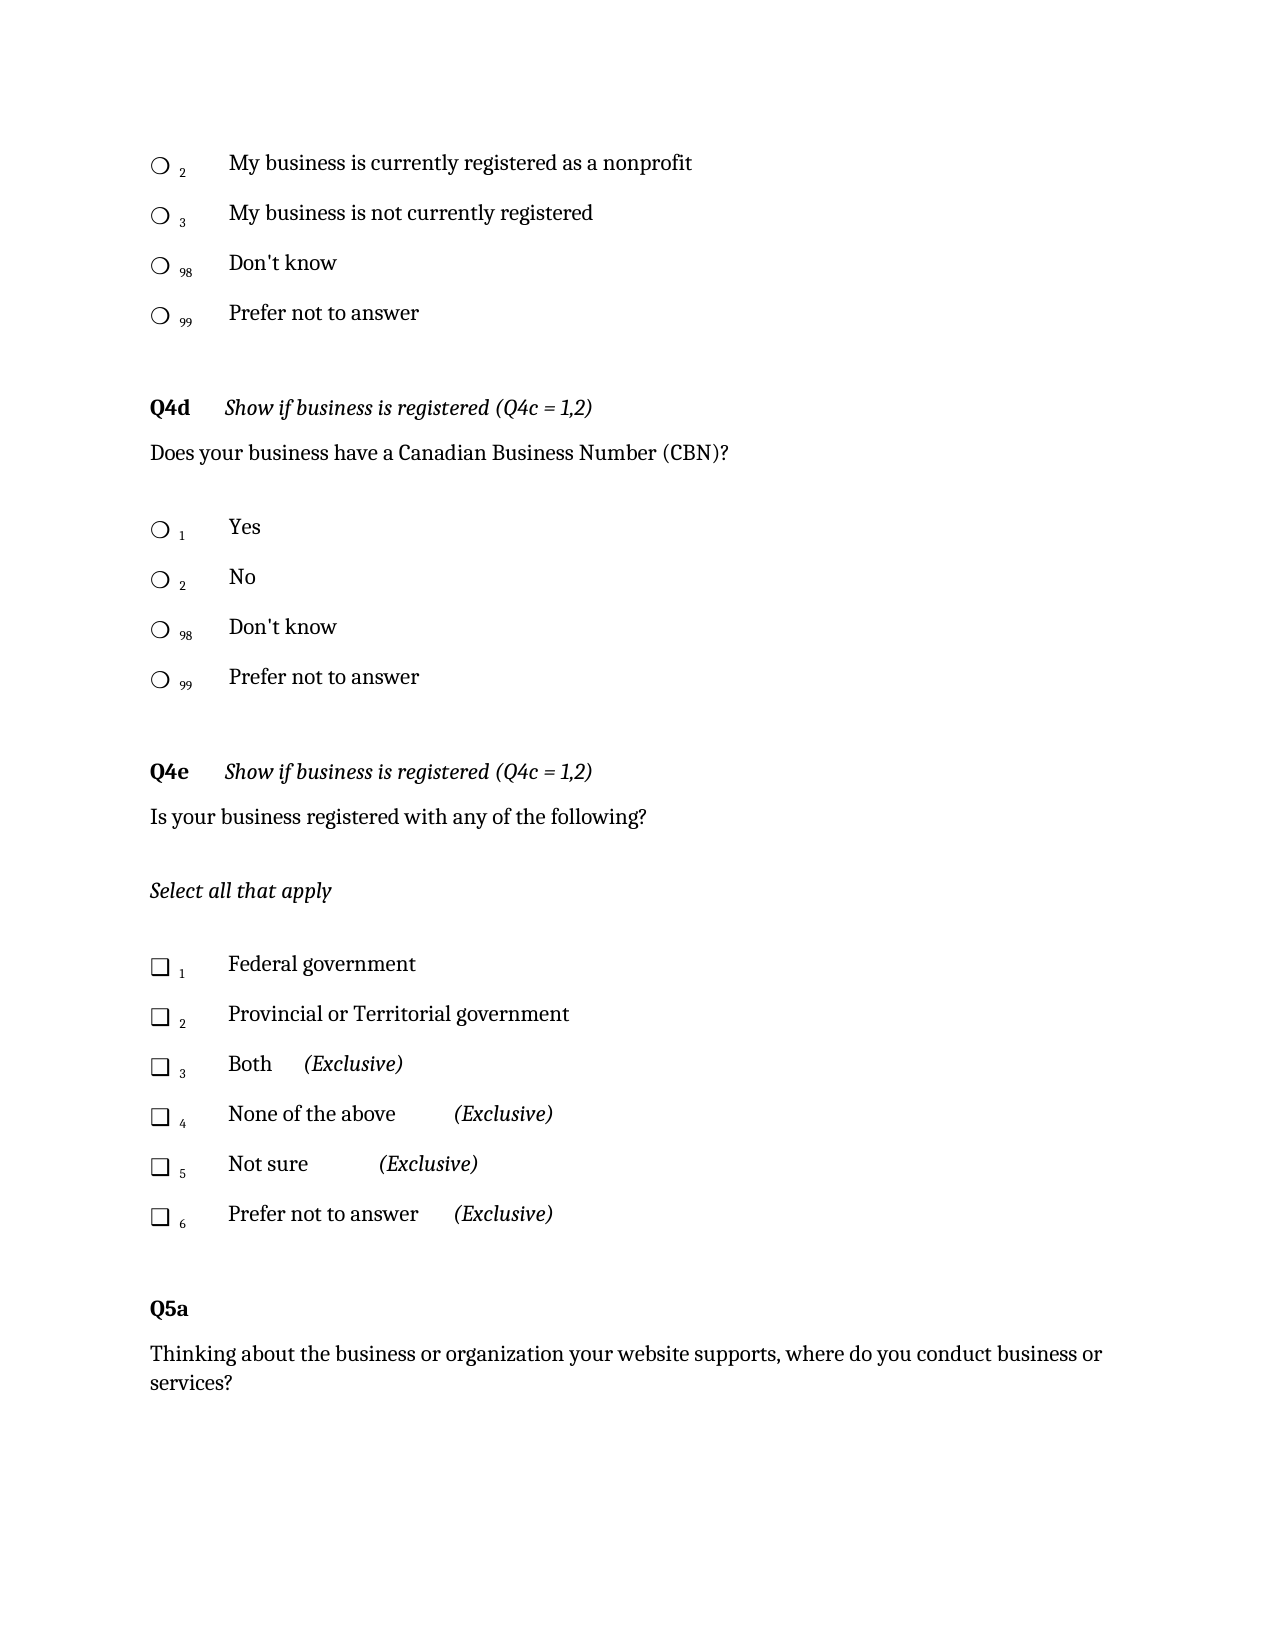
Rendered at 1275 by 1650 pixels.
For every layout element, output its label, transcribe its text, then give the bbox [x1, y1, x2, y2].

table_cell Provincial or Territorial government [228, 1001, 1125, 1051]
table_cell ❍ 98 [150, 250, 228, 300]
table_cell ❑ 5 [150, 1151, 228, 1201]
text Q5a [150, 1296, 1125, 1322]
table_header ❍ 1 [150, 514, 229, 564]
table_header Federal government [228, 951, 1125, 1001]
table_cell ❍ 99 [150, 300, 228, 350]
table_cell None of the above (Exclusive) [228, 1101, 1125, 1151]
text Q4e Show if business is registered (Q4c = 1,2) [150, 759, 1125, 785]
text Does your business have a Canadian Business Number (CBN)? [150, 440, 1125, 495]
table_cell ❍ 2 [150, 564, 229, 614]
table_cell No [229, 564, 1125, 614]
text Q4d Show if business is registered (Q4c = 1,2) [150, 395, 1125, 421]
text Is your business registered with any of the following? [150, 804, 1125, 859]
table_cell Don't know [229, 250, 1125, 300]
table_cell ❑ 2 [150, 1001, 228, 1051]
text Thinking about the business or organization your website supports, where do you conduct business or services? [150, 1341, 1125, 1424]
table_cell Prefer not to answer (Exclusive) [228, 1201, 1125, 1251]
table_cell Prefer not to answer [229, 664, 1125, 714]
table_header Yes [229, 514, 1125, 564]
table_cell Both (Exclusive) [228, 1051, 1125, 1101]
table_cell ❍ 3 [150, 200, 228, 250]
table_cell ❍ 98 [150, 614, 229, 664]
table_cell ❑ 4 [150, 1101, 228, 1151]
table_cell My business is not currently registered [229, 200, 1125, 250]
table_cell ❍ 2 [150, 150, 228, 200]
text Select all that apply [150, 877, 1125, 932]
table_cell Don't know [229, 614, 1125, 664]
table_cell Not sure (Exclusive) [228, 1151, 1125, 1201]
table_cell ❑ 6 [150, 1201, 228, 1251]
table_cell Prefer not to answer [229, 300, 1125, 350]
table_cell ❍ 99 [150, 664, 229, 714]
table_cell ❑ 3 [150, 1051, 228, 1101]
table_cell My business is currently registered as a nonprofit [229, 150, 1125, 200]
table_header ❑ 1 [150, 951, 228, 1001]
